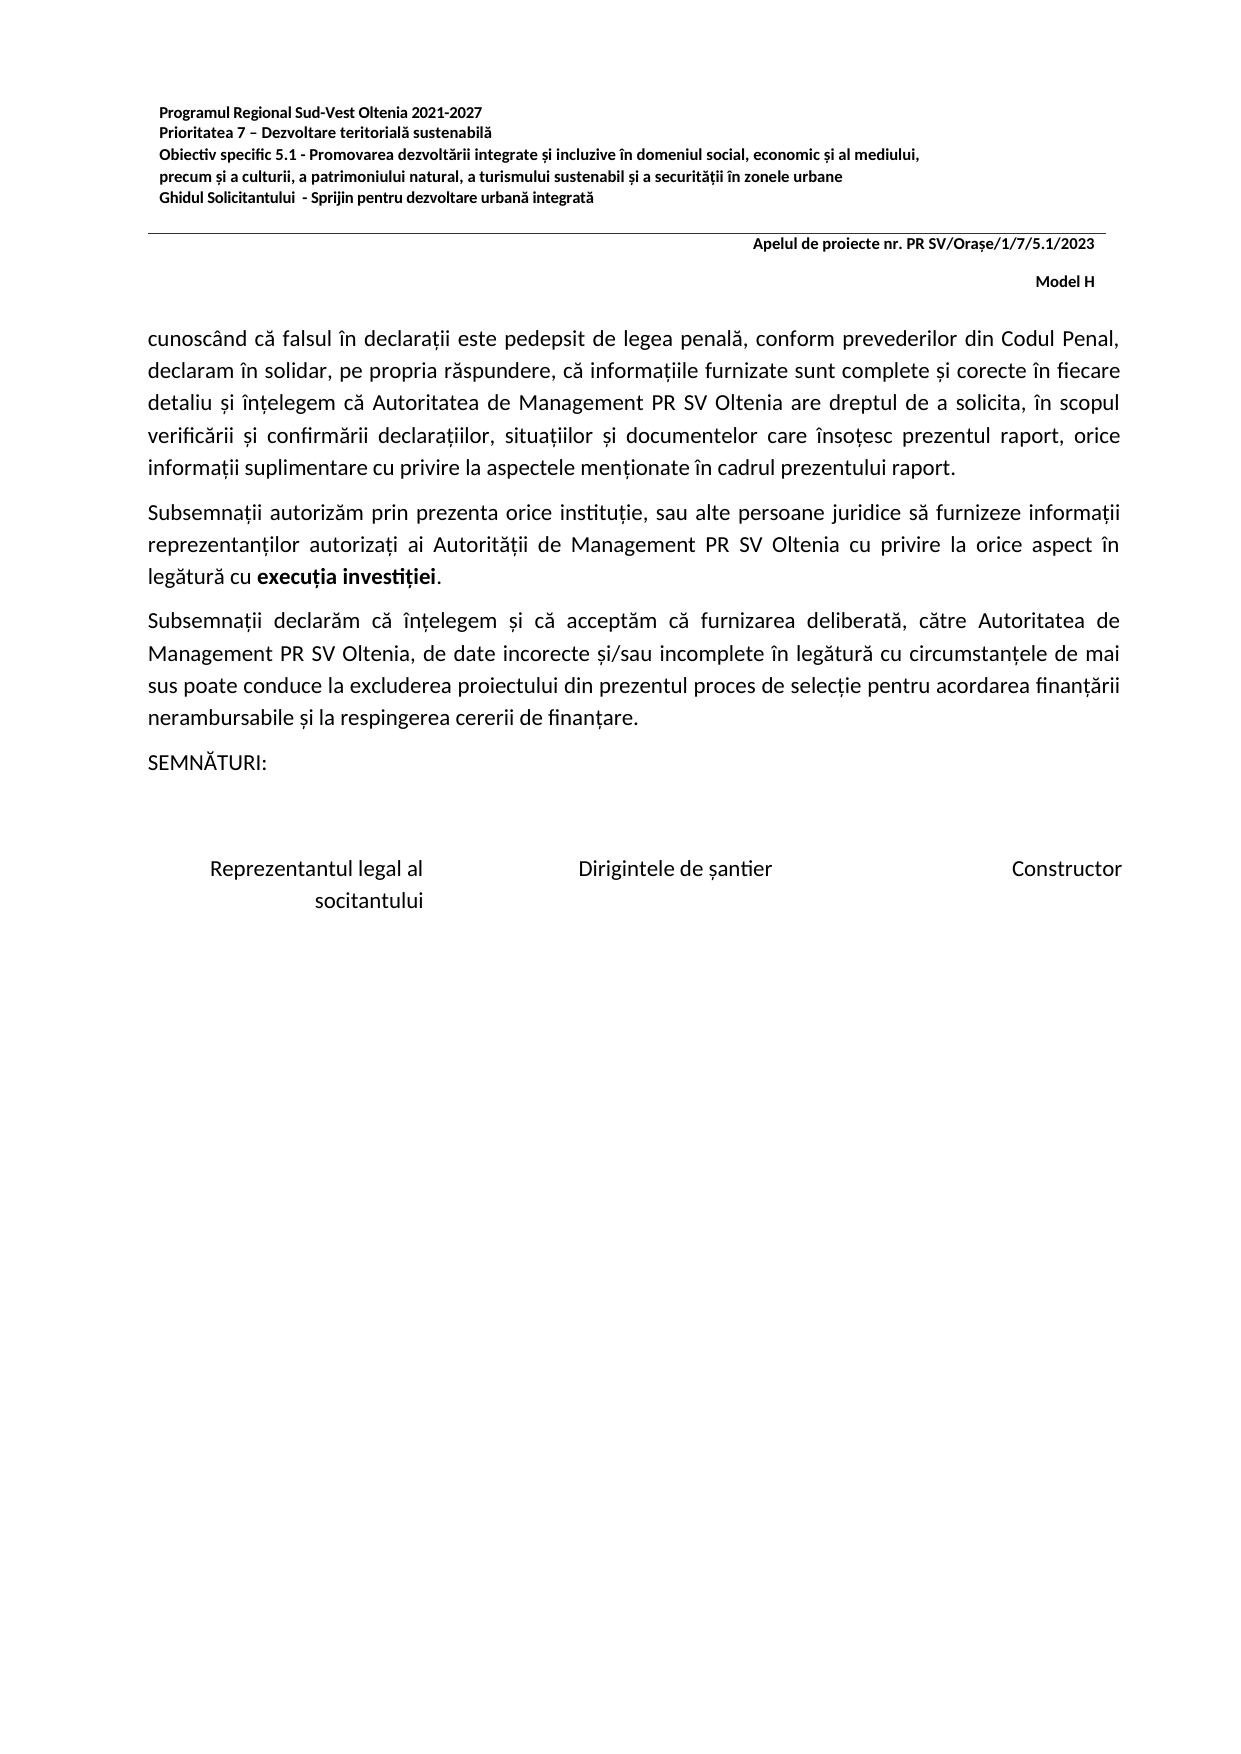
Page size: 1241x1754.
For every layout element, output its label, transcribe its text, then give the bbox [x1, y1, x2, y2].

text cunoscând că falsul în declaraţii este pedepsit de legea penală, conform prevederilor din Codul Penal, declaram în solidar, pe propria răspundere, că informaţiile furnizate sunt complete şi corecte în fiecare detaliu şi înţelegem că Autoritatea de Management PR SV Oltenia are dreptul de a solicita, în scopul verificării şi confirmării declaraţiilor, situaţiilor şi documentelor care însoţesc prezentul raport, orice informaţii suplimentare cu privire la aspectele menționate în cadrul prezentului raport. [148, 324, 1122, 481]
text Reprezentantul legal al socitantului [148, 854, 423, 914]
text Dirigintele de şantier [497, 854, 773, 882]
text SEMNĂTURI: [148, 748, 1122, 776]
text Subsemnații declarăm că înţelegem şi că acceptăm că furnizarea deliberată, către Autoritatea de Management PR SV Oltenia, de date incorecte şi/sau incomplete în legătură cu circumstanţele de mai sus poate conduce la excluderea proiectului din prezentul proces de selecţie pentru acordarea finanţării nerambursabile şi la respingerea cererii de finanţare. [148, 607, 1122, 731]
text Constructor [846, 854, 1122, 882]
text Subsemnații autorizăm prin prezenta orice instituţie, sau alte persoane juridice să furnizeze informaţii reprezentanţilor autorizaţi ai Autorităţii de Management PR SV Oltenia cu privire la orice aspect în legătură cu execuția investiției. [148, 498, 1122, 590]
